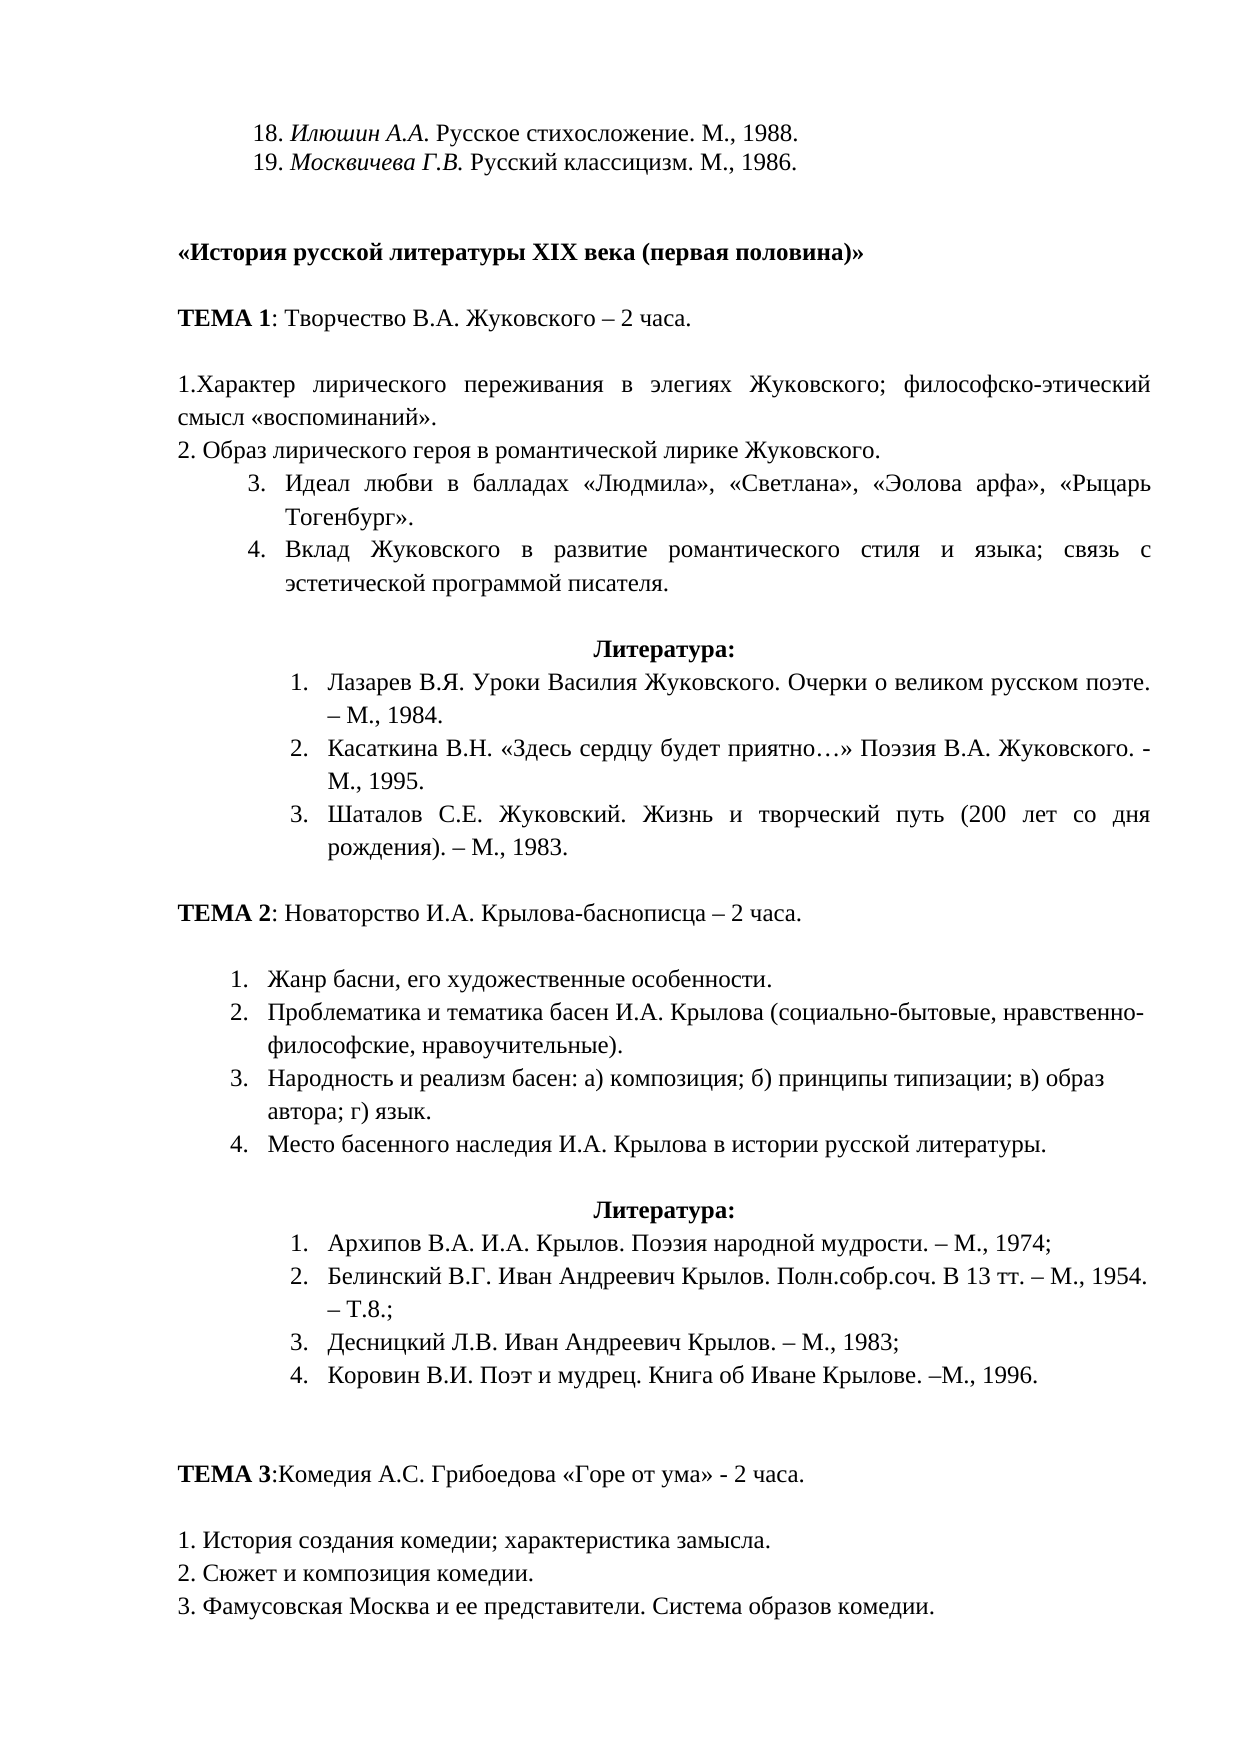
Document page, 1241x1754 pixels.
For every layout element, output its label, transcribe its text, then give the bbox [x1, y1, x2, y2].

text 2. Образ лирического героя в романтической лирике Жуковского. [177, 436, 1152, 464]
list Москвичева Г.В. Русский классицизм. М., 1986. [252, 147, 1152, 176]
list Коровин В.И. Поэт и мудрец. Книга об Иване Крылове. –М., 1996. [290, 1360, 1152, 1389]
list Место басенного наследия И.А. Крылова в истории русской литературы. [230, 1129, 1152, 1158]
list Десницкий Л.В. Иван Андреевич Крылов. – М., 1983; [290, 1327, 1152, 1356]
list Идеал любви в балладах «Людмила», «Светлана», «Эолова арфа», «Рыцарь Тогенбург». [247, 468, 1152, 530]
text Литература: [177, 1195, 1152, 1224]
text 2. Сюжет и композиция комедии. [177, 1558, 1152, 1587]
list Белинский В.Г. Иван Андреевич Крылов. Полн.собр.соч. В 13 тт. – М., 1954. – Т.8.; [290, 1261, 1152, 1323]
list Архипов В.А. И.А. Крылов. Поэзия народной мудрости. – М., 1974; [290, 1228, 1152, 1257]
text 1.Характер лирического переживания в элегиях Жуковского; философско-этический смысл «воспоминаний». [177, 369, 1152, 431]
list Илюшин А.А. Русское стихосложение. М., 1988. [252, 118, 1152, 147]
list Проблематика и тематика басен И.А. Крылова (социально-бытовые, нравственно-философские, нравоучительные). [230, 997, 1152, 1059]
list Жанр басни, его художественные особенности. [230, 964, 1152, 993]
list Лазарев В.Я. Уроки Василия Жуковского. Очерки о великом русском поэте. – М., 1984. [290, 667, 1152, 728]
text ТЕМА 3:Комедия А.С. Грибоедова «Горе от ума» - 2 часа. [177, 1459, 1152, 1488]
list Шаталов С.Е. Жуковский. Жизнь и творческий путь (200 лет со дня рождения). – М., 1983. [290, 799, 1152, 861]
text «История русской литературы XIX века (первая половина)» [177, 237, 1152, 266]
list Вклад Жуковского в развитие романтического стиля и языка; связь с эстетической программой писателя. [247, 534, 1152, 596]
text ТЕМА 1: Творчество В.А. Жуковского – 2 часа. [177, 303, 1152, 332]
text Литература: [177, 634, 1152, 662]
text ТЕМА 2: Новаторство И.А. Крылова-баснописца – 2 часа. [177, 898, 1152, 927]
text 1. История создания комедии; характеристика замысла. [177, 1525, 1152, 1554]
list Народность и реализм басен: а) композиция; б) принципы типизации; в) образ автора; г) язык. [230, 1063, 1152, 1125]
list Касаткина В.Н. «Здесь сердцу будет приятно…» Поэзия В.А. Жуковского. - М., 1995. [290, 733, 1152, 794]
text 3. Фамусовская Москва и ее представители. Система образов комедии. [177, 1591, 1152, 1620]
